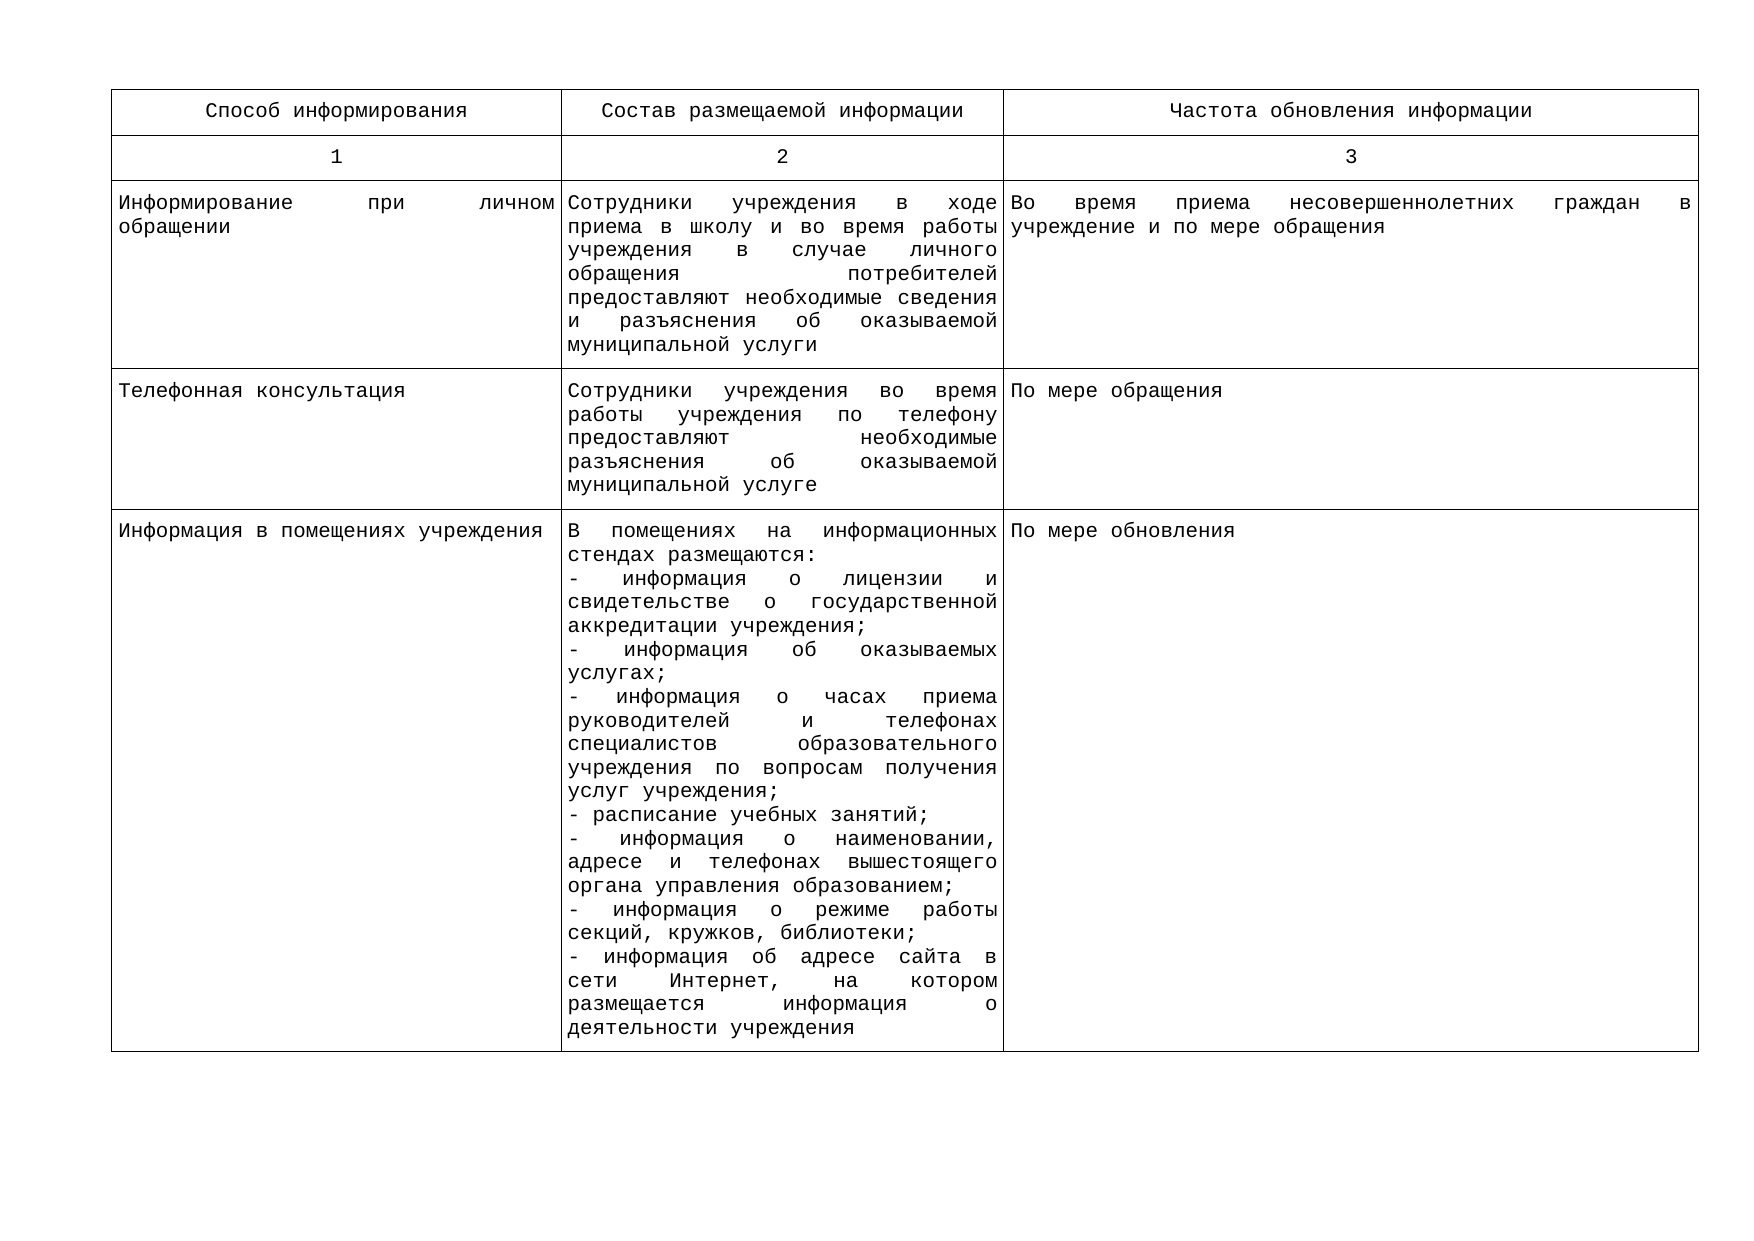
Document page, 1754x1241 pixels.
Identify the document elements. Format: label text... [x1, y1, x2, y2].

table_cell 1 [112, 136, 561, 180]
table_cell Информация в помещениях учреждения [112, 510, 561, 1051]
table_header Состав размещаемой информации [562, 90, 1003, 134]
table_cell По мере обновления [1004, 510, 1698, 1051]
table_cell По мере обращения [1004, 369, 1698, 509]
table_cell Информирование при личном обращении [112, 181, 561, 368]
table_header Частота обновления информации [1004, 90, 1698, 134]
table_header Способ информирования [112, 90, 561, 134]
table_cell Телефонная консультация [112, 369, 561, 509]
table_cell Сотрудники учреждения во время работы учреждения по телефону предоставляют необходимые разъяснения об оказываемой муниципальной услуге [562, 369, 1003, 509]
table_cell В помещениях на информационных стендах размещаются: - информация о лицензии и свидетельстве о государственной аккредитации учреждения; - информация об оказываемых услугах; - информация о часах приема руководителей и телефонах специалистов образовательного учреждения по вопросам получения услуг учреждения; - расписание учебных занятий; - информация о наименовании, адресе и телефонах вышестоящего органа управления образованием; - информация о режиме работы секций, кружков, библиотеки; - информация об адресе сайта в сети Интернет, на котором размещается информация о деятельности учреждения [562, 510, 1003, 1051]
table_cell 3 [1004, 136, 1698, 180]
table_cell Во время приема несовершеннолетних граждан в учреждение и по мере обращения [1004, 181, 1698, 368]
table_cell 2 [562, 136, 1003, 180]
table_cell Сотрудники учреждения в ходе приема в школу и во время работы учреждения в случае личного обращения потребителей предоставляют необходимые сведения и разъяснения об оказываемой муниципальной услуги [562, 181, 1003, 368]
